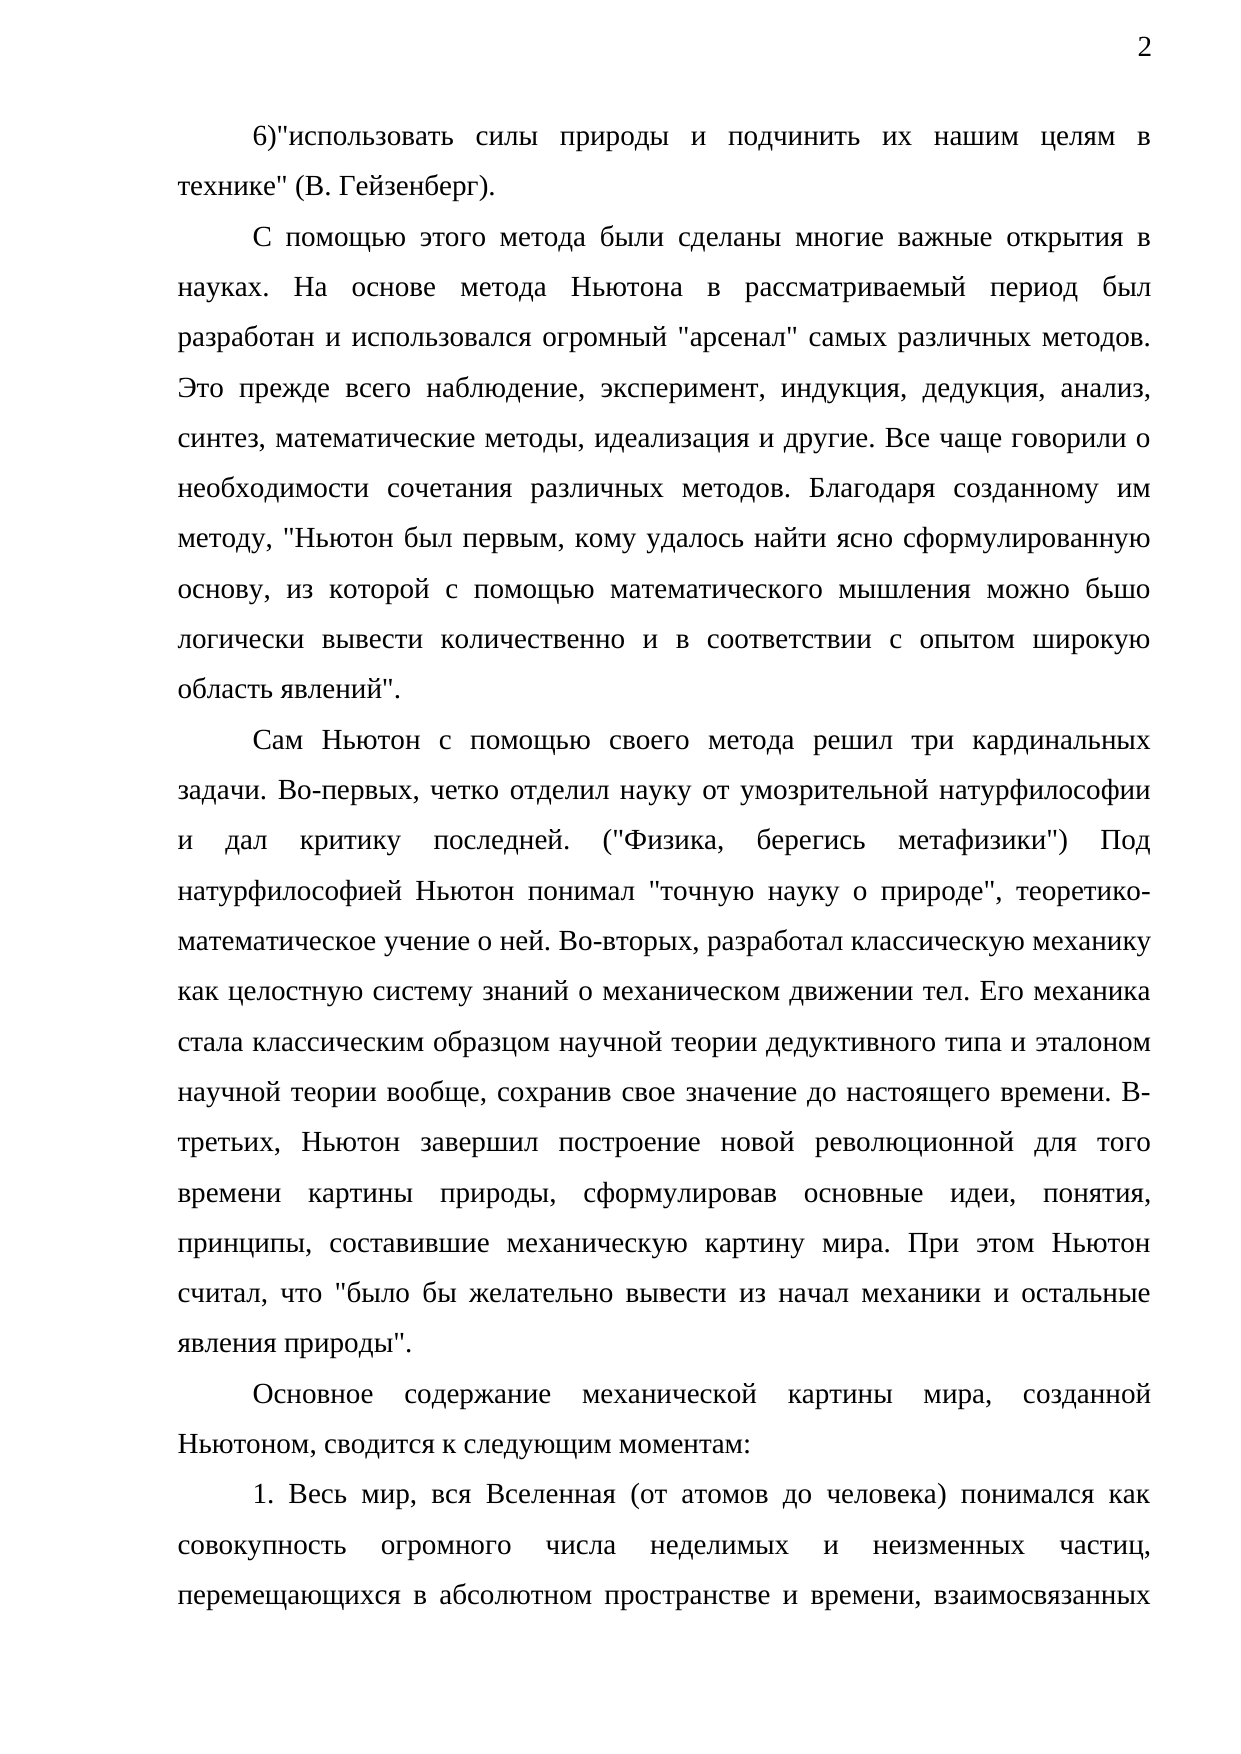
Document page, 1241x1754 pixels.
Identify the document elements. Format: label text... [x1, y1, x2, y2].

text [177, 1477, 1152, 1611]
text С помощью этого метода были сделаны многие важные открытия в науках. На основе метода Ньютона в рассматриваемый период был разработан и использовался огромный "арсенал" самых различных методов. Это прежде всего наблюдение, эксперимент, индукция, дедукция, анализ, синтез, математические методы, идеализация и другие. Все чаще говорили о необходимости сочетания различных методов. Благодаря созданному им методу, "Ньютон был первым, кому удалось найти ясно сформулированную основу, из которой с помощью математического мышления можно бьшо логически вывести количественно и в соответствии с опытом широкую область явлений". [177, 219, 1152, 705]
text Сам Ньютон с помощью своего метода решил три кардинальных задачи. Во-первых, четко отделил науку от умозрительной натурфилософии и дал критику последней. ("Физика, берегись метафизики") Под натурфилософией Ньютон понимал "точную науку о природе", теоретико-математическое учение о ней. Во-вторых, разработал классическую механику как целостную систему знаний о механическом движении тел. Его механика стала классическим образцом научной теории дедуктивного типа и эталоном научной теории вообще, сохранив свое значение до настоящего времени. В-третьих, Ньютон завершил построение новой революционной для того времени картины природы, сформулировав основные идеи, понятия, принципы, составившие механическую картину мира. При этом Ньютон считал, что "было бы желательно вывести из начал механики и остальные явления природы". [177, 722, 1152, 1359]
text 6)"использовать силы природы и подчинить их нашим целям в технике" (В. Гейзенберг). [177, 118, 1152, 202]
text Основное содержание механической картины мира, созданной Ньютоном, сводится к следующим моментам: [177, 1376, 1152, 1460]
